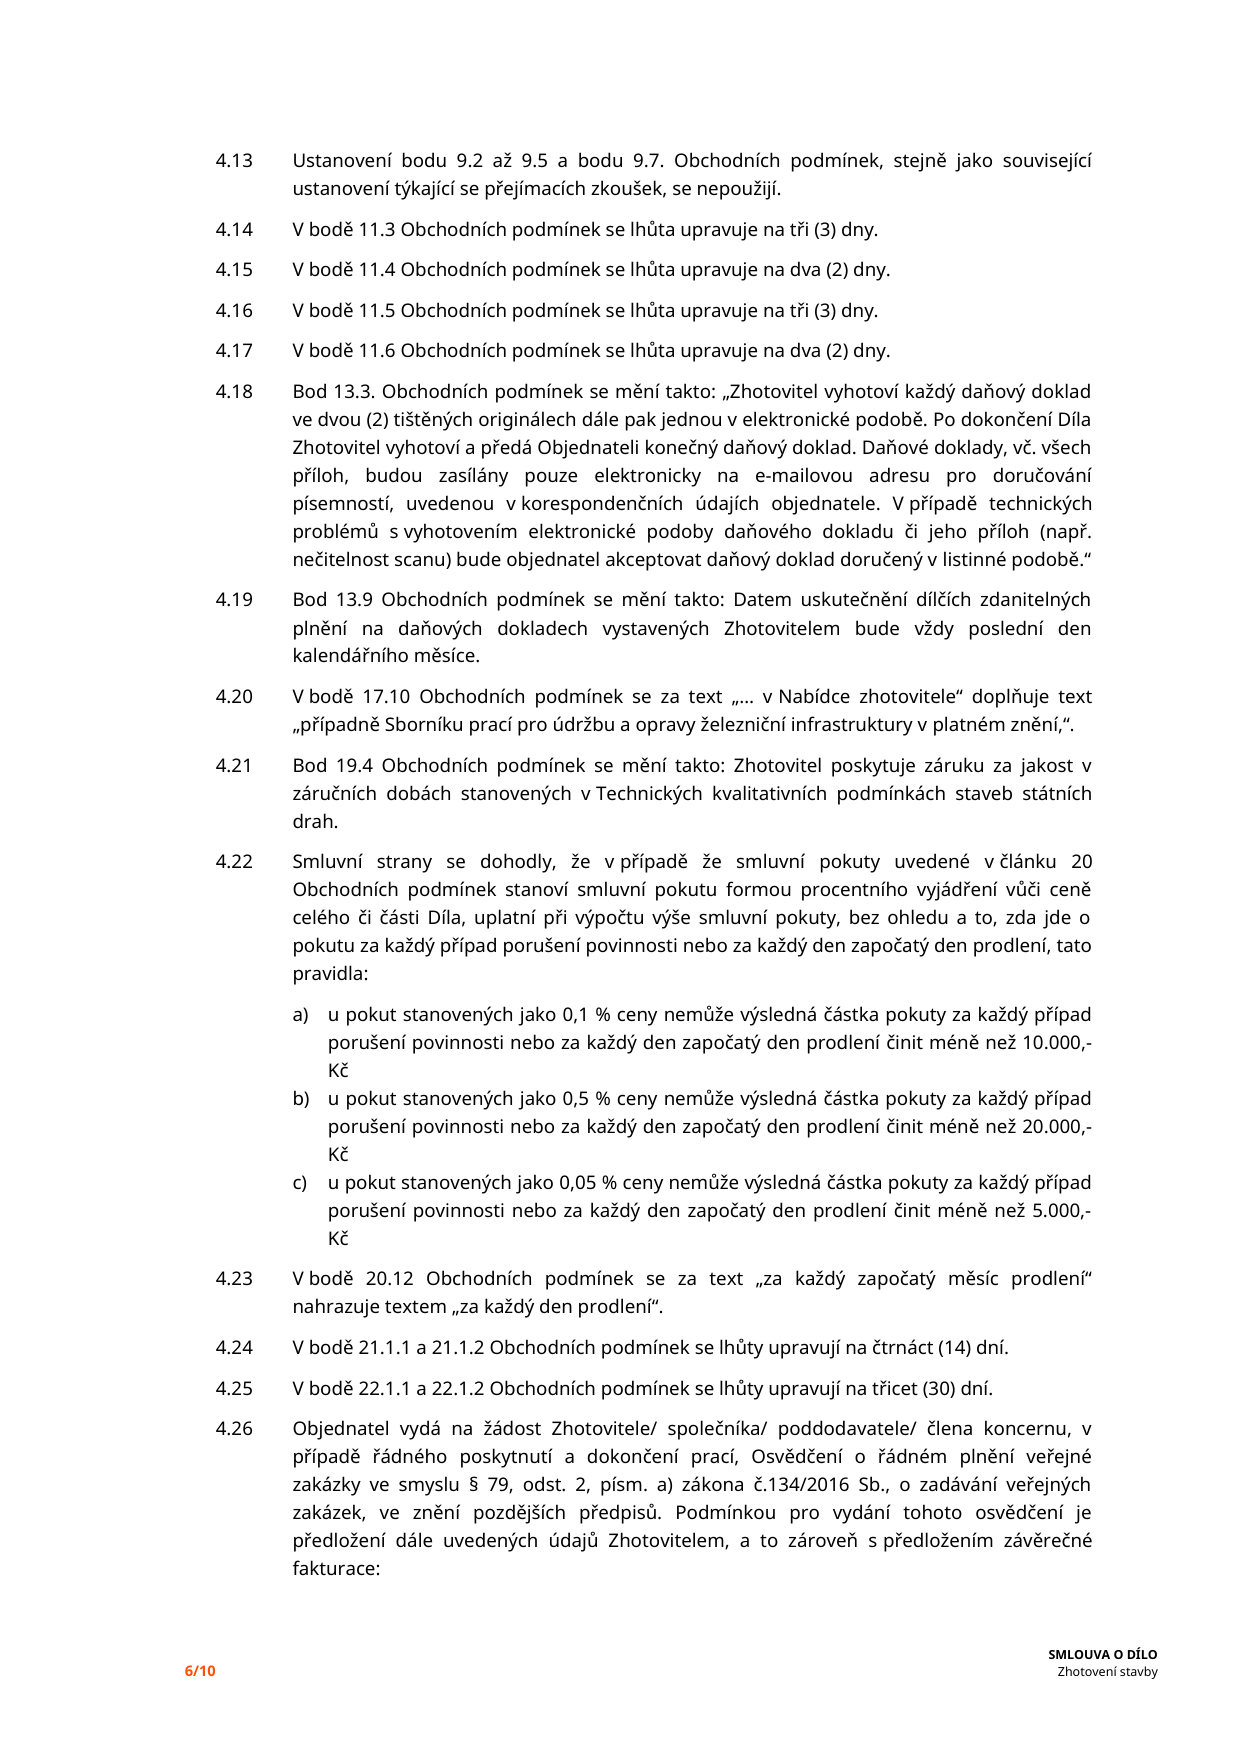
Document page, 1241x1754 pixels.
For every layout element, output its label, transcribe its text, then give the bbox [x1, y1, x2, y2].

text V bodě 22.1.1 a 22.1.2 Obchodních podmínek se lhůty upravují na třicet (30) dní. [216, 1375, 1093, 1400]
text Bod 19.4 Obchodních podmínek se mění takto: Zhotovitel poskytuje záruku za jakost v záručních dobách stanovených v Technických kvalitativních podmínkách staveb státních drah. [216, 752, 1093, 833]
text u pokut stanovených jako 0,05 % ceny nemůže výsledná částka pokuty za každý případ porušení povinnosti nebo za každý den započatý den prodlení činit méně než 5.000,- Kč [292, 1169, 1093, 1251]
text V bodě 11.6 Obchodních podmínek se lhůta upravuje na dva (2) dny. [216, 338, 1093, 363]
text V bodě 17.10 Obchodních podmínek se za text „… v Nabídce zhotovitele“ doplňuje text „případně Sborníku prací pro údržbu a opravy železniční infrastruktury v platném znění,“. [216, 683, 1093, 737]
text V bodě 11.5 Obchodních podmínek se lhůta upravuje na tři (3) dny. [216, 297, 1093, 323]
text u pokut stanovených jako 0,5 % ceny nemůže výsledná částka pokuty za každý případ porušení povinnosti nebo za každý den započatý den prodlení činit méně než 20.000,- Kč [292, 1085, 1093, 1167]
text Objednatel vydá na žádost Zhotovitele/ společníka/ poddodavatele/ člena koncernu, v případě řádného poskytnutí a dokončení prací, Osvědčení o řádném plnění veřejné zakázky ve smyslu § 79, odst. 2, písm. a) zákona č.134/2016 Sb., o zadávání veřejných zakázek, ve znění pozdějších předpisů. Podmínkou pro vydání tohoto osvědčení je předložení dále uvedených údajů Zhotovitelem, a to zároveň s předložením závěrečné fakturace: [216, 1415, 1093, 1581]
text Smluvní strany se dohodly, že v případě že smluvní pokuty uvedené v článku 20 Obchodních podmínek stanoví smluvní pokutu formou procentního vyjádření vůči ceně celého či části Díla, uplatní při výpočtu výše smluvní pokuty, bez ohledu a to, zda jde o pokutu za každý případ porušení povinnosti nebo za každý den započatý den prodlení, tato pravidla: [216, 848, 1093, 986]
text V bodě 11.4 Obchodních podmínek se lhůta upravuje na dva (2) dny. [216, 257, 1093, 282]
list u pokut stanovených jako 0,1 % ceny nemůže výsledná částka pokuty za každý případ porušení povinnosti nebo za každý den započatý den prodlení činit méně než 10.000,- Kč [292, 1001, 1093, 1083]
text V bodě 21.1.1 a 21.1.2 Obchodních podmínek se lhůty upravují na čtrnáct (14) dní. [216, 1334, 1093, 1360]
text Bod 13.9 Obchodních podmínek se mění takto: Datem uskutečnění dílčích zdanitelných plnění na daňových dokladech vystavených Zhotovitelem bude vždy poslední den kalendářního měsíce. [216, 587, 1093, 668]
text Ustanovení bodu 9.2 až 9.5 a bodu 9.7. Obchodních podmínek, stejně jako související ustanovení týkající se přejímacích zkoušek, se nepoužijí. [216, 147, 1093, 201]
text V bodě 11.3 Obchodních podmínek se lhůta upravuje na tři (3) dny. [216, 216, 1093, 242]
text Bod 13.3. Obchodních podmínek se mění takto: „Zhotovitel vyhotoví každý daňový doklad ve dvou (2) tištěných originálech dále pak jednou v elektronické podobě. Po dokončení Díla Zhotovitel vyhotoví a předá Objednateli konečný daňový doklad. Daňové doklady, vč. všech příloh, budou zasílány pouze elektronicky na e-mailovou adresu pro doručování písemností, uvedenou v korespondenčních údajích objednatele. V případě technických problémů s vyhotovením elektronické podoby daňového dokladu či jeho příloh (např. nečitelnost scanu) bude objednatel akceptovat daňový doklad doručený v listinné podobě.“ [216, 378, 1093, 572]
text V bodě 20.12 Obchodních podmínek se za text „za každý započatý měsíc prodlení“ nahrazuje textem „za každý den prodlení“. [216, 1266, 1093, 1319]
